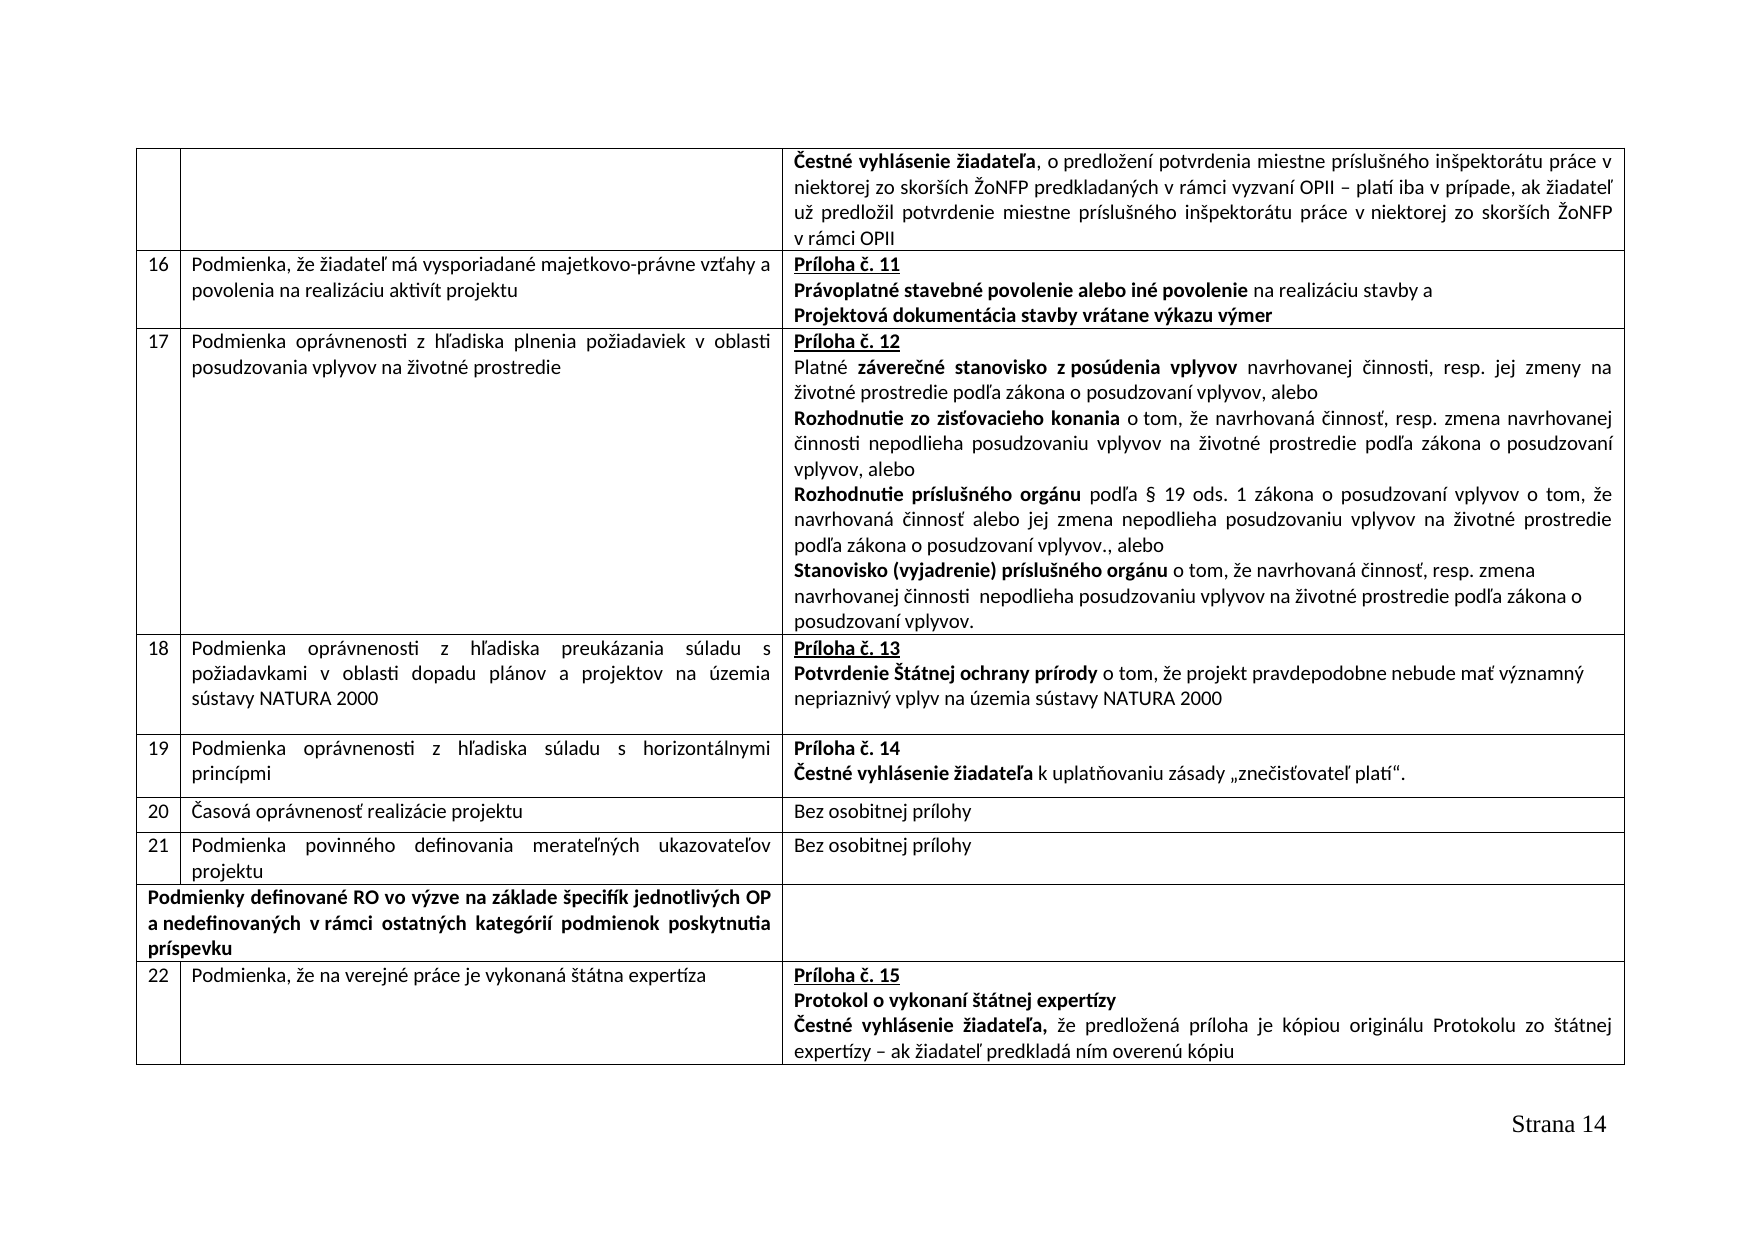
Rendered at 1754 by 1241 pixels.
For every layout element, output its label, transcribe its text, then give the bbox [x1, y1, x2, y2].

table_cell Príloha č. 15 Protokol o vykonaní štátnej expertízy Čestné vyhlásenie žiadateľa, že predložená príloha je kópiou originálu Protokolu zo štátnej expertízy – ak žiadateľ predkladá ním overenú kópiu [783, 962, 1624, 1063]
table_cell Podmienka oprávnenosti z hľadiska preukázania súladu s požiadavkami v oblasti dopadu plánov a projektov na územia sústavy NATURA 2000 [181, 635, 782, 734]
table_cell 16 [137, 251, 180, 328]
table_cell [783, 885, 1624, 961]
table_cell Podmienka oprávnenosti z hľadiska plnenia požiadaviek v oblasti posudzovania vplyvov na životné prostredie [181, 329, 782, 634]
table_cell Podmienka oprávnenosti z hľadiska súladu s horizontálnymi princípmi [181, 735, 782, 797]
table_cell 18 [137, 635, 180, 734]
table_cell Príloha č. 13 Potvrdenie Štátnej ochrany prírody o tom, že projekt pravdepodobne nebude mať významný nepriaznivý vplyv na územia sústavy NATURA 2000 [783, 635, 1624, 734]
table_cell Podmienka povinného definovania merateľných ukazovateľov projektu [181, 833, 782, 883]
table_cell 21 [137, 833, 180, 883]
table_cell Časová oprávnenosť realizácie projektu [181, 798, 782, 832]
table_cell Príloha č. 11 Právoplatné stavebné povolenie alebo iné povolenie na realizáciu stavby a Projektová dokumentácia stavby vrátane výkazu výmer [783, 251, 1624, 328]
table_cell Príloha č. 14 Čestné vyhlásenie žiadateľa k uplatňovaniu zásady „znečisťovateľ platí“. [783, 735, 1624, 797]
table_cell 15 [137, 149, 180, 250]
table_cell 20 [137, 798, 180, 832]
table_cell Podmienka, že na verejné práce je vykonaná štátna expertíza [181, 962, 782, 1063]
table_cell 19 [137, 735, 180, 797]
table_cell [181, 149, 782, 250]
table_cell 22 [137, 962, 180, 1063]
table_cell Bez osobitnej prílohy [783, 798, 1624, 832]
table_cell Podmienka, že žiadateľ má vysporiadané majetkovo-právne vzťahy a povolenia na realizáciu aktivít projektu [181, 251, 782, 328]
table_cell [783, 149, 1624, 250]
table_cell Príloha č. 12 Platné záverečné stanovisko z posúdenia vplyvov navrhovanej činnosti, resp. jej zmeny na životné prostredie podľa zákona o posudzovaní vplyvov, alebo Rozhodnutie zo zisťovacieho konania o tom, že navrhovaná činnosť, resp. zmena navrhovanej činnosti nepodlieha posudzovaniu vplyvov na životné prostredie podľa zákona o posudzovaní vplyvov, alebo Rozhodnutie príslušného orgánu podľa § 19 ods. 1 zákona o posudzovaní vplyvov o tom, že navrhovaná činnosť alebo jej zmena nepodlieha posudzovaniu vplyvov na životné prostredie podľa zákona o posudzovaní vplyvov., alebo Stanovisko (vyjadrenie) príslušného orgánu o tom, že navrhovaná činnosť, resp. zmena navrhovanej činnosti nepodlieha posudzovaniu vplyvov na životné prostredie podľa zákona o posudzovaní vplyvov. [783, 329, 1624, 634]
table_cell 17 [137, 329, 180, 634]
table_cell Podmienky definované RO vo výzve na základe špecifík jednotlivých OP a nedefinovaných v rámci ostatných kategórií podmienok poskytnutia príspevku [137, 885, 782, 961]
table_cell Bez osobitnej prílohy [783, 833, 1624, 883]
